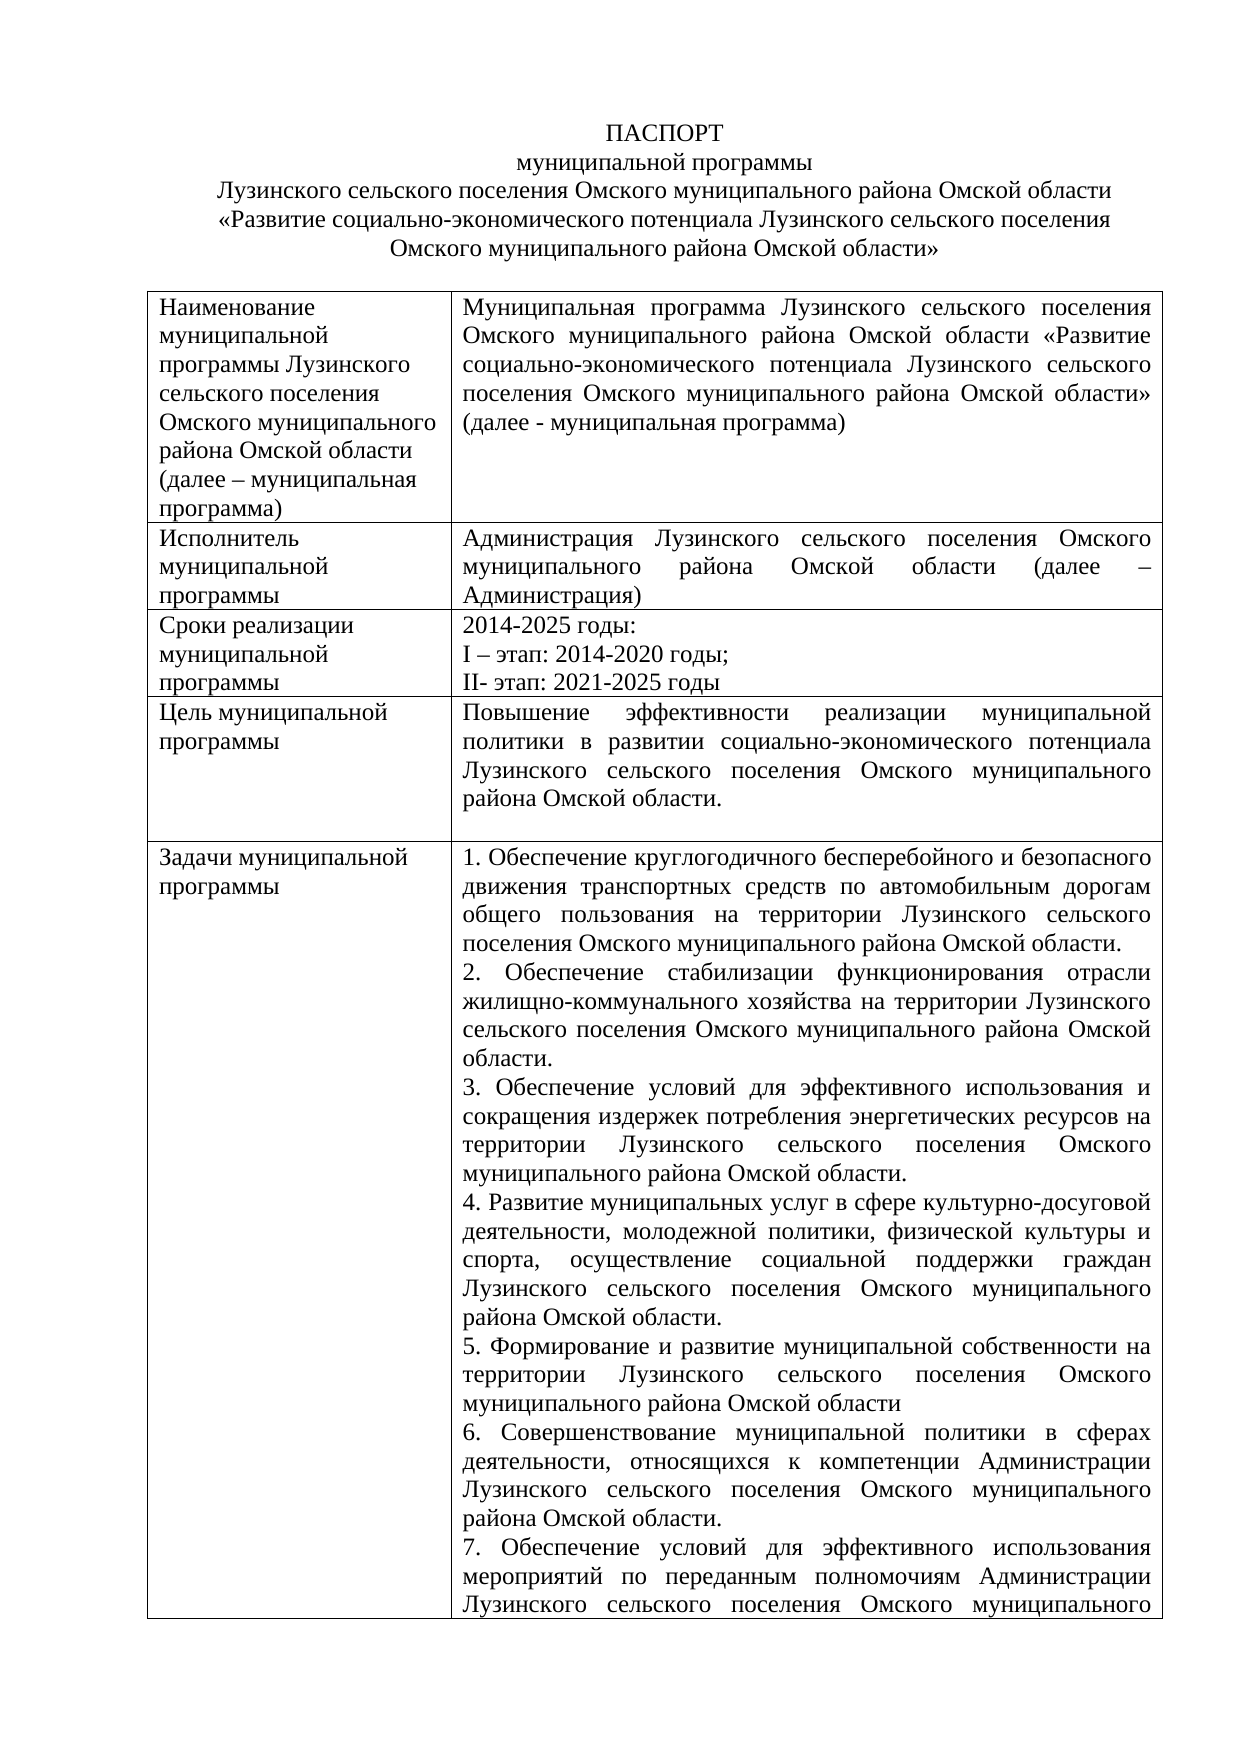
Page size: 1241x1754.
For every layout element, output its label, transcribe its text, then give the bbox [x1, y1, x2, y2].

text ПАСПОРТ [177, 118, 1152, 147]
table_header Муниципальная программа Лузинского сельского поселения Омского муниципального района Омской области «Развитие социально-экономического потенциала Лузинского сельского поселения Омского муниципального района Омской области» (далее - муниципальная программа) [452, 292, 1162, 522]
table_cell Администрация Лузинского сельского поселения Омского муниципального района Омской области (далее – Администрация) [452, 523, 1162, 609]
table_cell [148, 842, 451, 1618]
table_cell Цель муниципальной программы [148, 697, 451, 841]
table_cell Повышение эффективности реализации муниципальной политики в развитии социально-экономического потенциала Лузинского сельского поселения Омского муниципального района Омской области. [452, 697, 1162, 841]
table_cell 2014-2025 годы: I – этап: 2014-2020 годы; II- этап: 2021-2025 годы [452, 610, 1162, 696]
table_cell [452, 842, 1162, 1618]
table_cell Сроки реализации муниципальной программы [148, 610, 451, 696]
text муниципальной программы [177, 147, 1152, 176]
table_cell Исполнитель муниципальной программы [148, 523, 451, 609]
text Лузинского сельского поселения Омского муниципального района Омской области «Развитие социально-экономического потенциала Лузинского сельского поселения Омского муниципального района Омской области» [177, 176, 1152, 262]
table_header Наименование муниципальной программы Лузинского сельского поселения Омского муниципального района Омской области (далее – муниципальная программа) [148, 292, 451, 522]
